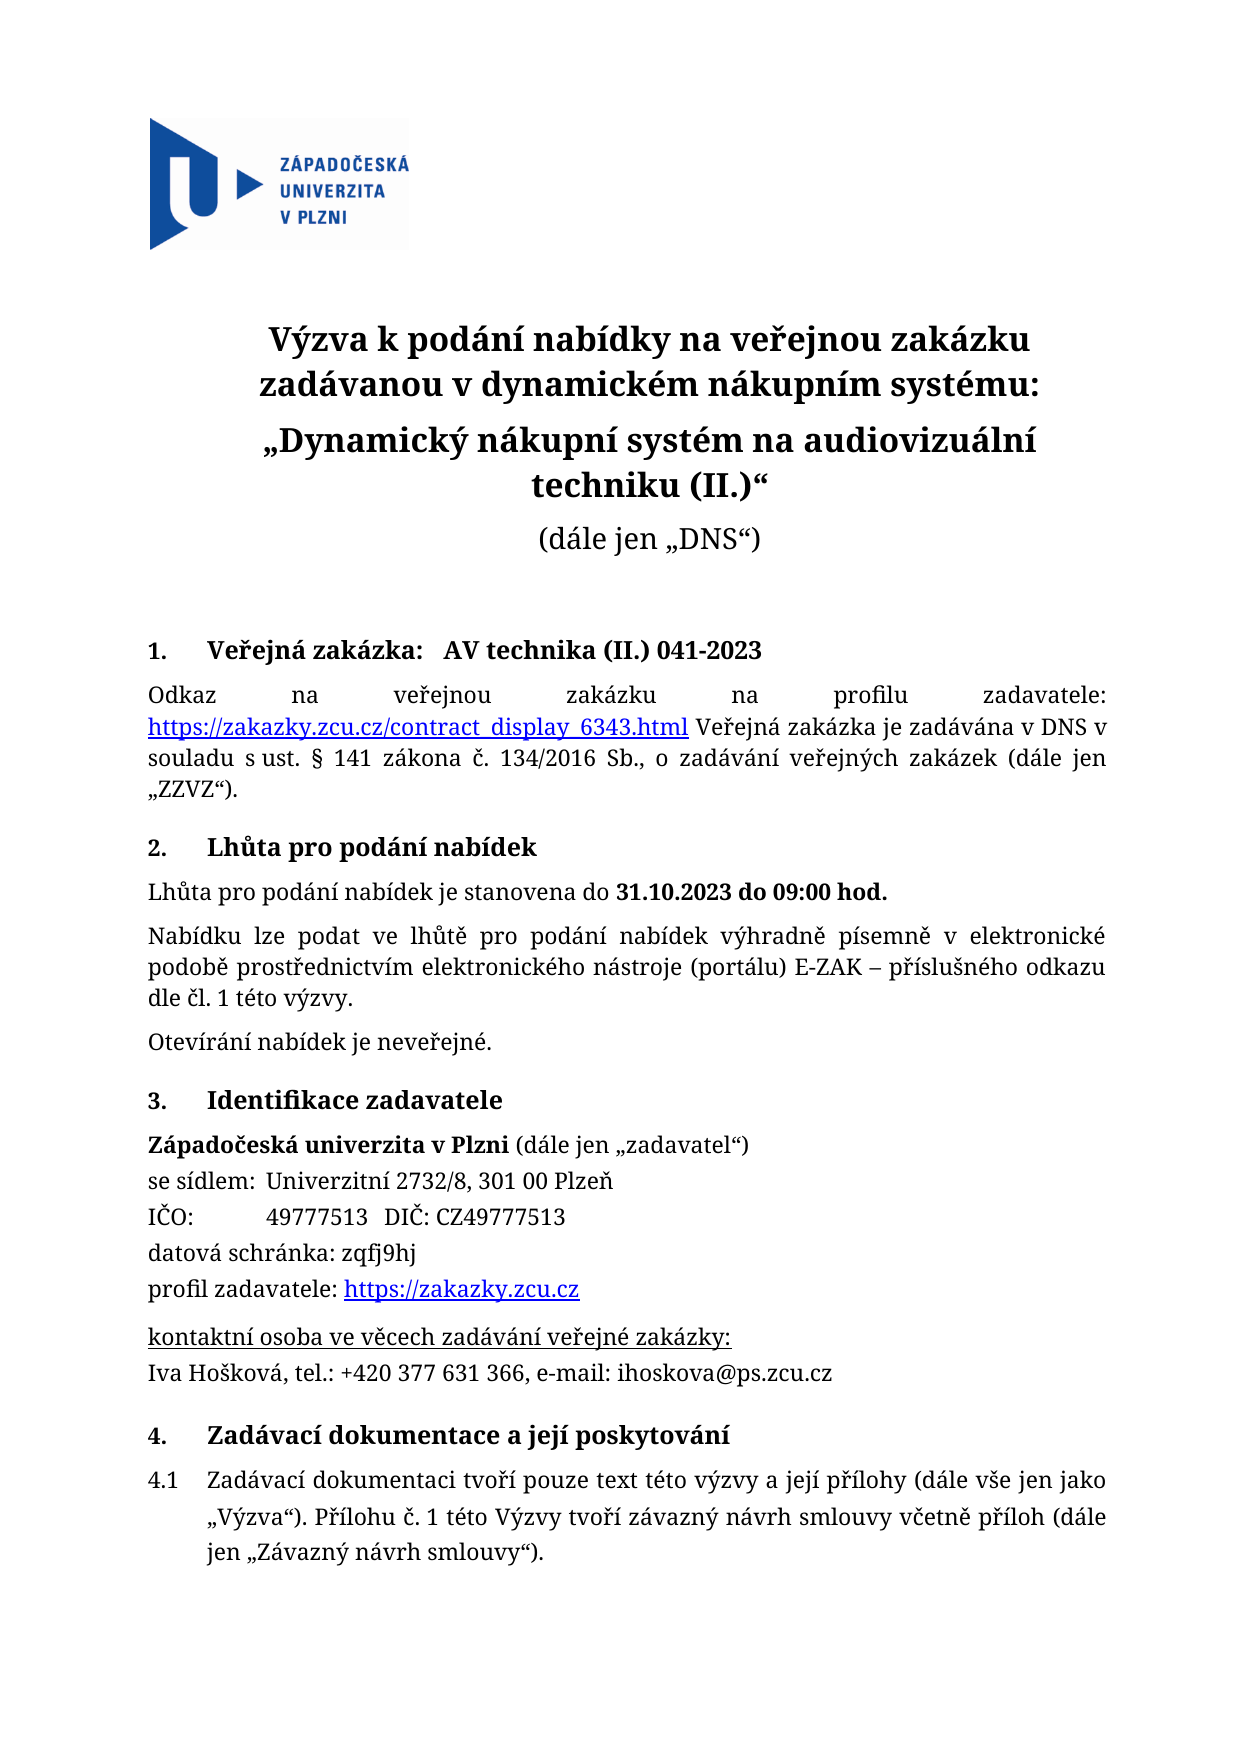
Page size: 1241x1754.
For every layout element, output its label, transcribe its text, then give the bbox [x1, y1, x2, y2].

text Lhůta pro podání nabídek je stanovena do 31.10.2023 do 09:00 hod. [148, 876, 1107, 907]
text Nabídku lze podat ve lhůtě pro podání nabídek výhradně písemně v elektronické podobě prostřednictvím elektronického nástroje (portálu) E-ZAK – příslušného odkazu dle čl. 1 této výzvy. [148, 920, 1107, 1013]
text Západočeská univerzita v Plzni (dále jen „zadavatel“) [148, 1129, 1107, 1160]
list Zadávací dokumentaci tvoří pouze text této výzvy a její přílohy (dále vše jen jako „Výzva“). Přílohu č. 1 této Výzvy tvoří závazný návrh smlouvy včetně příloh (dále jen „Závazný návrh smlouvy“). [148, 1464, 1107, 1568]
text Výzva k podání nabídky na veřejnou zakázku zadávanou v dynamickém nákupním systému: [192, 316, 1107, 406]
picture [150, 118, 409, 250]
text profil zadavatele: https://zakazky.zcu.cz [148, 1273, 1107, 1304]
subtitle Zadávací dokumentace a její poskytování [148, 1418, 1107, 1452]
text (dále jen „DNS“) [192, 518, 1107, 558]
text Otevírání nabídek je neveřejné. [148, 1026, 1107, 1057]
subtitle Veřejná zakázka: AV technika (II.) 041-2023 [148, 633, 1107, 667]
text „Dynamický nákupní systém na audiovizuální techniku (II.)“ [192, 417, 1107, 508]
text IČO: 49777513 DIČ: CZ49777513 [148, 1201, 1107, 1232]
text kontaktní osoba ve věcech zadávání veřejné zakázky: [148, 1321, 1107, 1352]
text Iva Hošková, tel.: +420 377 631 366, e-mail: ihoskova@ps.zcu.cz [148, 1357, 1107, 1388]
subtitle Lhůta pro podání nabídek [148, 829, 1107, 863]
text se sídlem: Univerzitní 2732/8, 301 00 Plzeň [148, 1165, 1107, 1196]
text datová schránka: zqfj9hj [148, 1237, 1107, 1268]
subtitle Identifikace zadavatele [148, 1082, 1107, 1116]
text Odkaz na veřejnou zakázku na profilu zadavatele: https://zakazky.zcu.cz/contract_display_6343.html Veřejná zakázka je zadávána v DNS v souladu s ust. § 141 zákona č. 134/2016 Sb., o zadávání veřejných zakázek (dále jen „ZZVZ“). [148, 679, 1107, 804]
